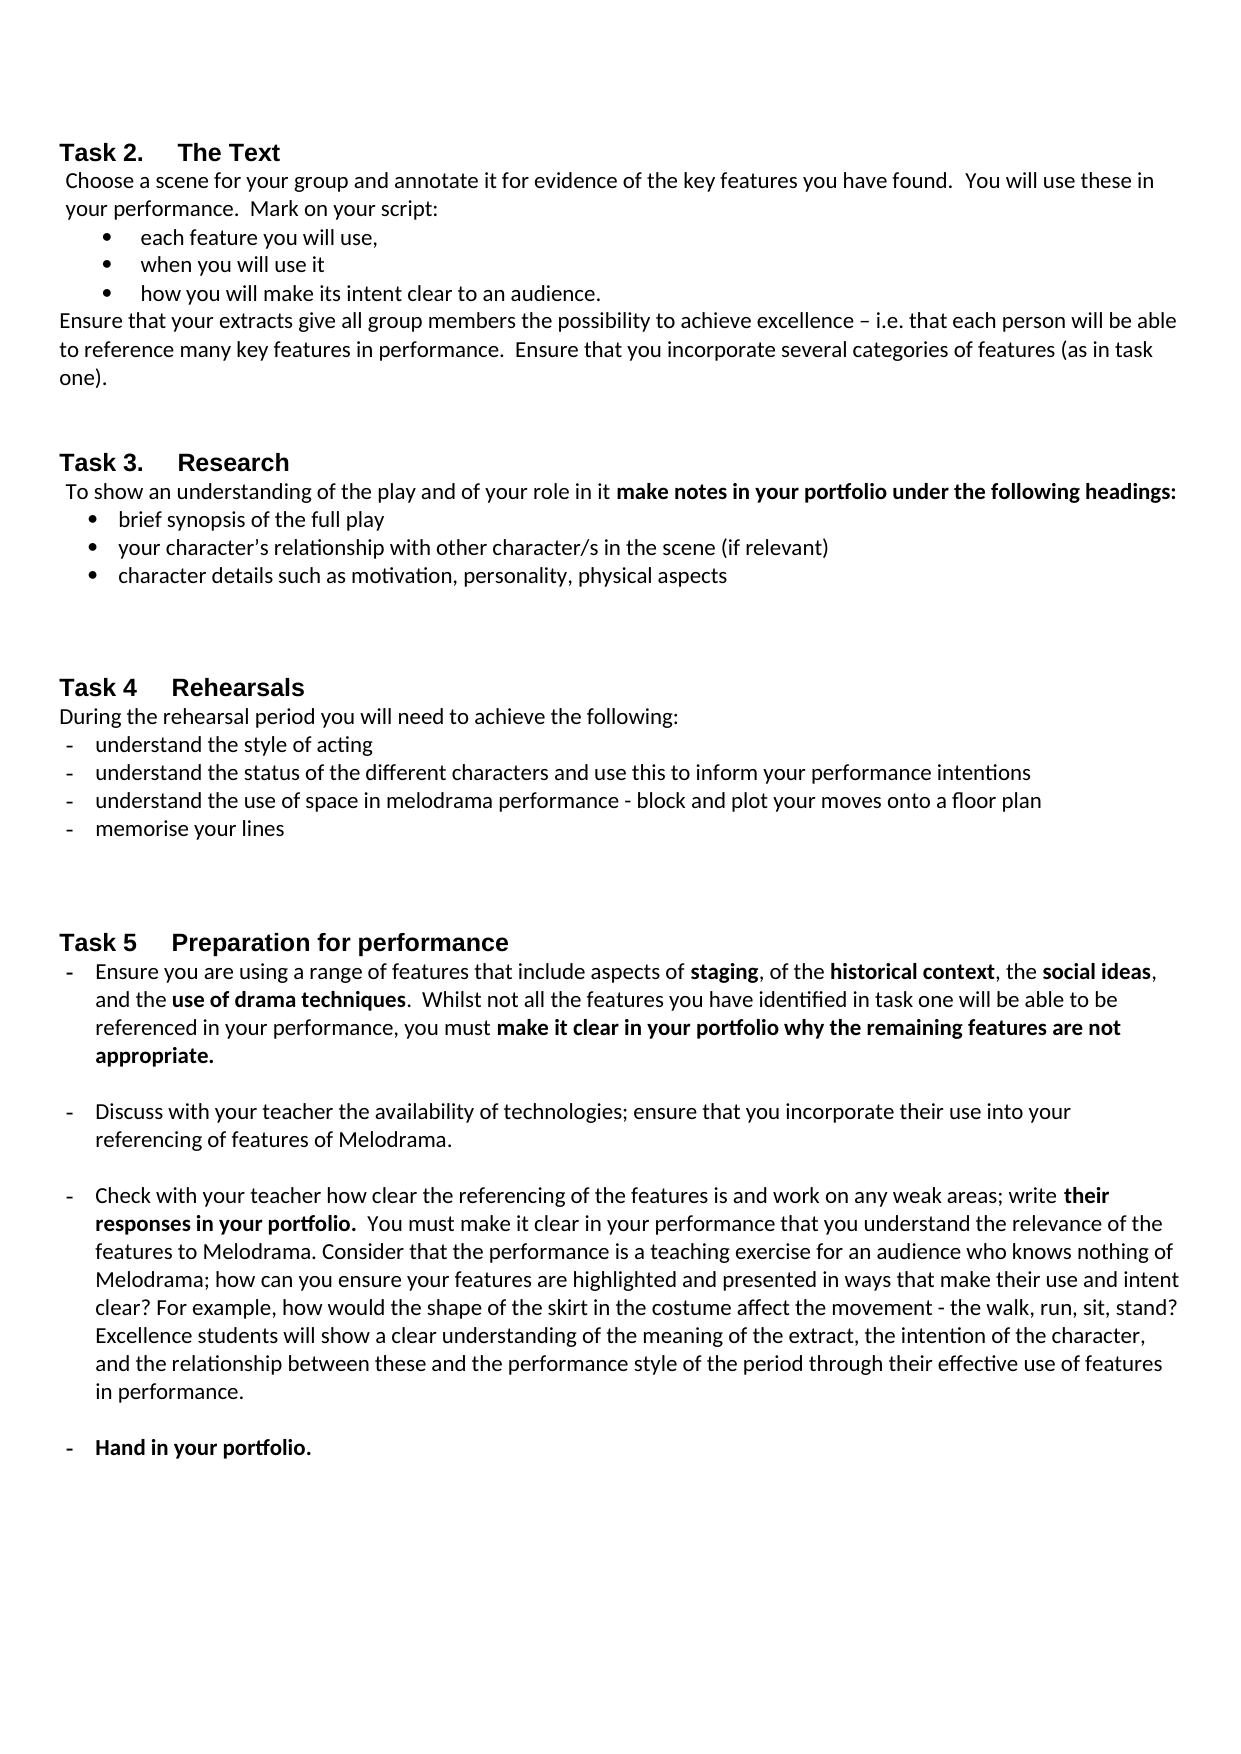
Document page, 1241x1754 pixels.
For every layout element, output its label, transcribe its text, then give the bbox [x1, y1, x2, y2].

list understand the status of the different characters and use this to inform your performance intentions [66, 758, 1181, 786]
list understand the style of acting [66, 730, 1181, 758]
text Ensure that your extracts give all group members the possibility to achieve excellence – i.e. that each person will be able to reference many key features in performance. Ensure that you incorporate several categories of features (as in task one). [59, 307, 1181, 391]
list when you will use it [103, 251, 1181, 279]
list how you will make its intent clear to an audience. [103, 279, 1181, 307]
list your character’s relationship with other character/s in the scene (if relevant) [89, 533, 1181, 561]
list Discuss with your teacher the availability of technologies; ensure that you incorporate their use into your referencing of features of Melodrama. [66, 1097, 1181, 1153]
text Task 4 Rehearsals [59, 673, 1181, 702]
list memorise your lines [66, 814, 1181, 842]
list each feature you will use, [103, 223, 1181, 251]
text To show an understanding of the play and of your role in it make notes in your portfolio under the following headings: [65, 477, 1181, 505]
list Ensure you are using a range of features that include aspects of staging, of the historical context, the social ideas, and the use of drama techniques. Whilst not all the features you have identified in task one will be able to be referenced in your performance, you must make it clear in your portfolio why the remaining features are not appropriate. [66, 957, 1181, 1069]
list Hand in your portfolio. [66, 1433, 1181, 1461]
text During the rehearsal period you will need to achieve the following: [59, 702, 1181, 730]
subtitle Task 2. The Text [59, 138, 1181, 167]
text Task 5 Preparation for performance [59, 928, 1181, 957]
text Task 3. Research [59, 448, 1181, 477]
text Choose a scene for your group and annotate it for evidence of the key features you have found. You will use these in your performance. Mark on your script: [65, 167, 1181, 223]
list brief synopsis of the full play [89, 505, 1181, 533]
list character details such as motivation, personality, physical aspects [89, 561, 1181, 589]
list Check with your teacher how clear the referencing of the features is and work on any weak areas; write their responses in your portfolio. You must make it clear in your performance that you understand the relevance of the features to Melodrama. Consider that the performance is a teaching exercise for an audience who knows nothing of Melodrama; how can you ensure your features are highlighted and presented in ways that make their use and intent clear? For example, how would the shape of the skirt in the costume affect the movement - the walk, run, sit, stand? Excellence students will show a clear understanding of the meaning of the extract, the intention of the character, and the relationship between these and the performance style of the period through their effective use of features in performance. [66, 1181, 1181, 1405]
list understand the use of space in melodrama performance - block and plot your moves onto a floor plan [66, 786, 1181, 814]
